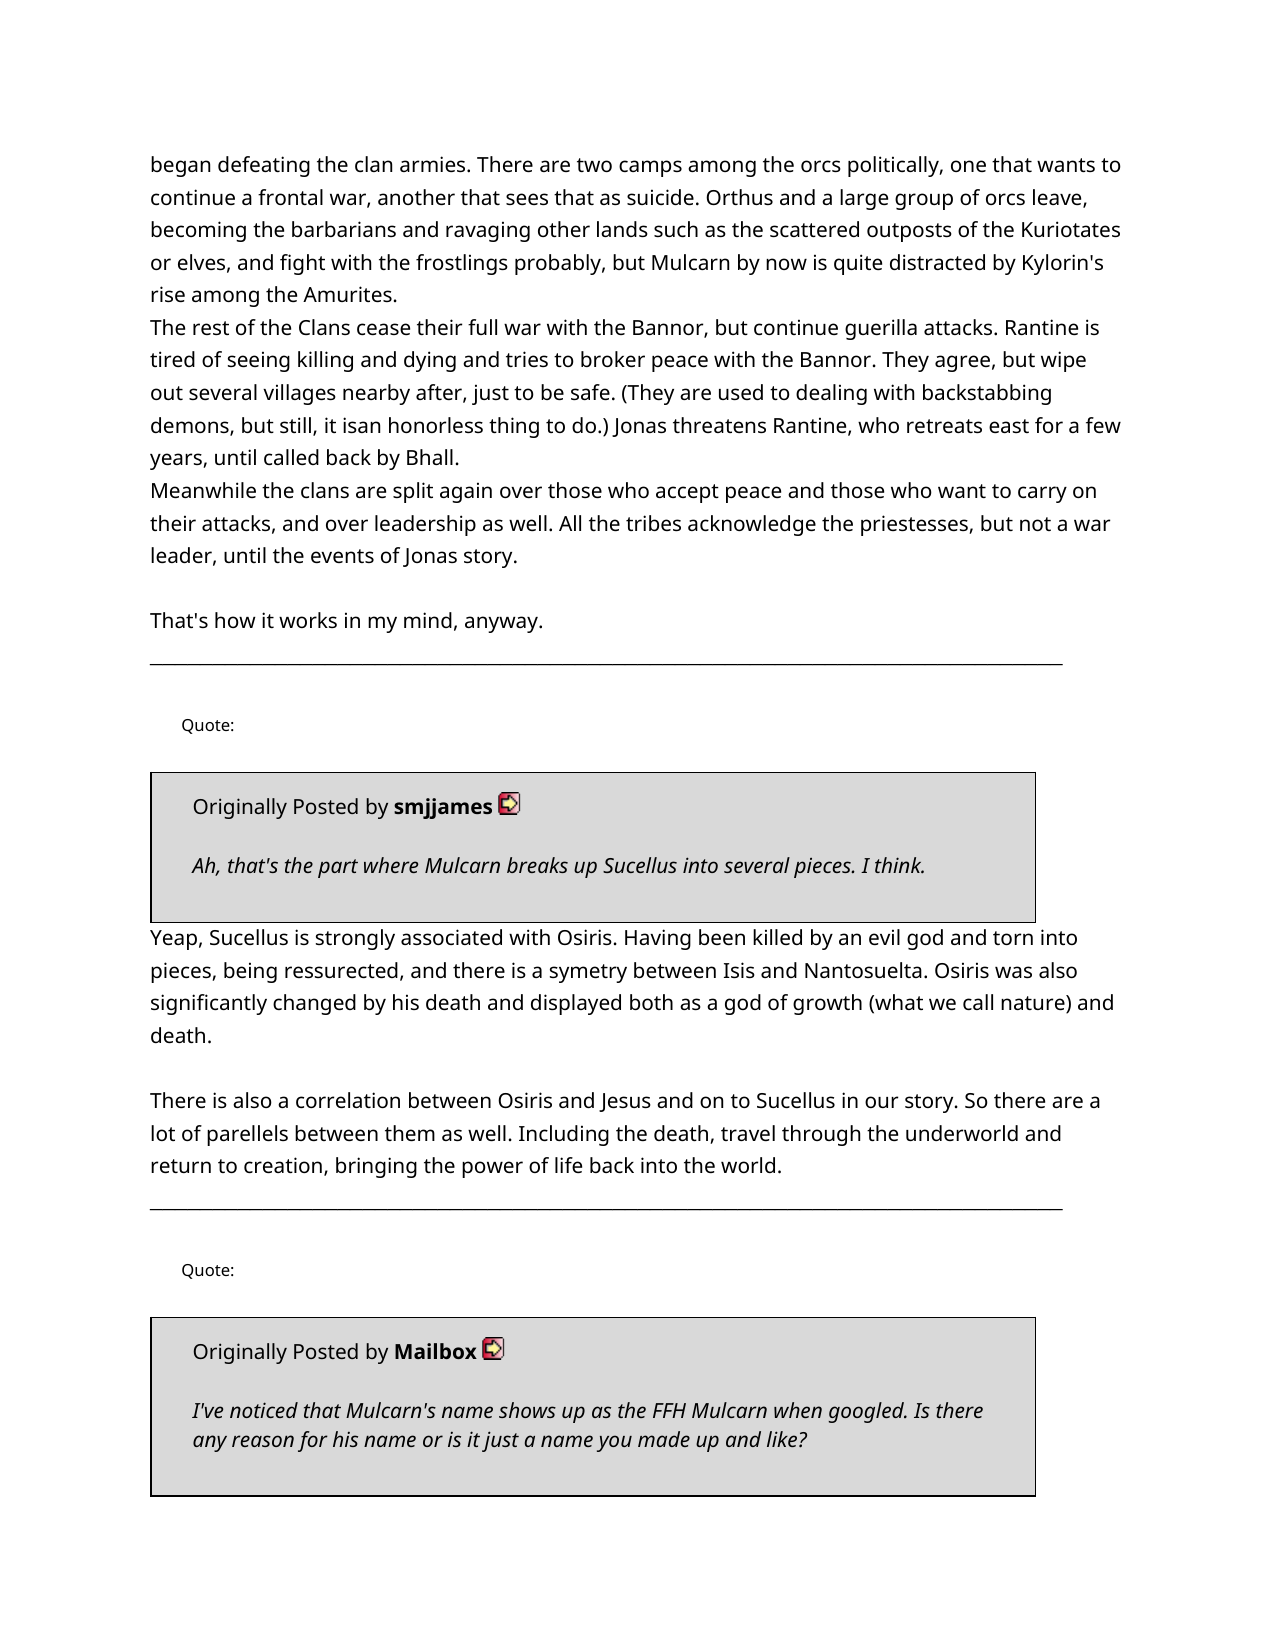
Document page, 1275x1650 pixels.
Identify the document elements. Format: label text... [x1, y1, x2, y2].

text Quote: [181, 1258, 1094, 1281]
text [150, 150, 1125, 309]
text There is also a correlation between Osiris and Jesus and on to Sucellus in our story. So there are a lot of parellels between them as well. Including the death, travel through the underworld and return to creation, bringing the power of life back into the world. [150, 1086, 1125, 1180]
table_header Originally Posted by smjjames Ah, that's the part where Mulcarn breaks up Sucellus into several pieces. I think. [152, 773, 1035, 922]
text The rest of the Clans cease their full war with the Bannor, but continue guerilla attacks. Rantine is tired of seeing killing and dying and tries to broker peace with the Bannor. They agree, but wipe out several villages nearby after, just to be safe. (They are used to dealing with backstabbing demons, but still, it isan honorless thing to do.) Jonas threatens Rantine, who retreats east for a few years, until called back by Bhall. [150, 313, 1125, 472]
picture [482, 1337, 505, 1360]
text _________________________________________________________________________ [150, 1184, 1125, 1213]
picture [498, 792, 521, 815]
text Meanwhile the clans are split again over those who accept peace and those who want to carry on their attacks, and over leadership as well. All the tribes acknowledge the priestesses, but not a war leader, until the events of Jonas story. [150, 476, 1125, 570]
text _________________________________________________________________________ [150, 639, 1125, 668]
text Quote: [181, 713, 1094, 736]
table_header Originally Posted by Mailbox I've noticed that Mulcarn's name shows up as the FFH Mulcarn when googled. Is there any reason for his name or is it just a name you made up and like? [152, 1318, 1035, 1495]
text That's how it works in my mind, anyway. [150, 606, 1125, 635]
text Yeap, Sucellus is strongly associated with Osiris. Having been killed by an evil god and torn into pieces, being ressurected, and there is a symetry between Isis and Nantosuelta. Osiris was also significantly changed by his death and displayed both as a god of growth (what we call nature) and death. [150, 923, 1125, 1049]
